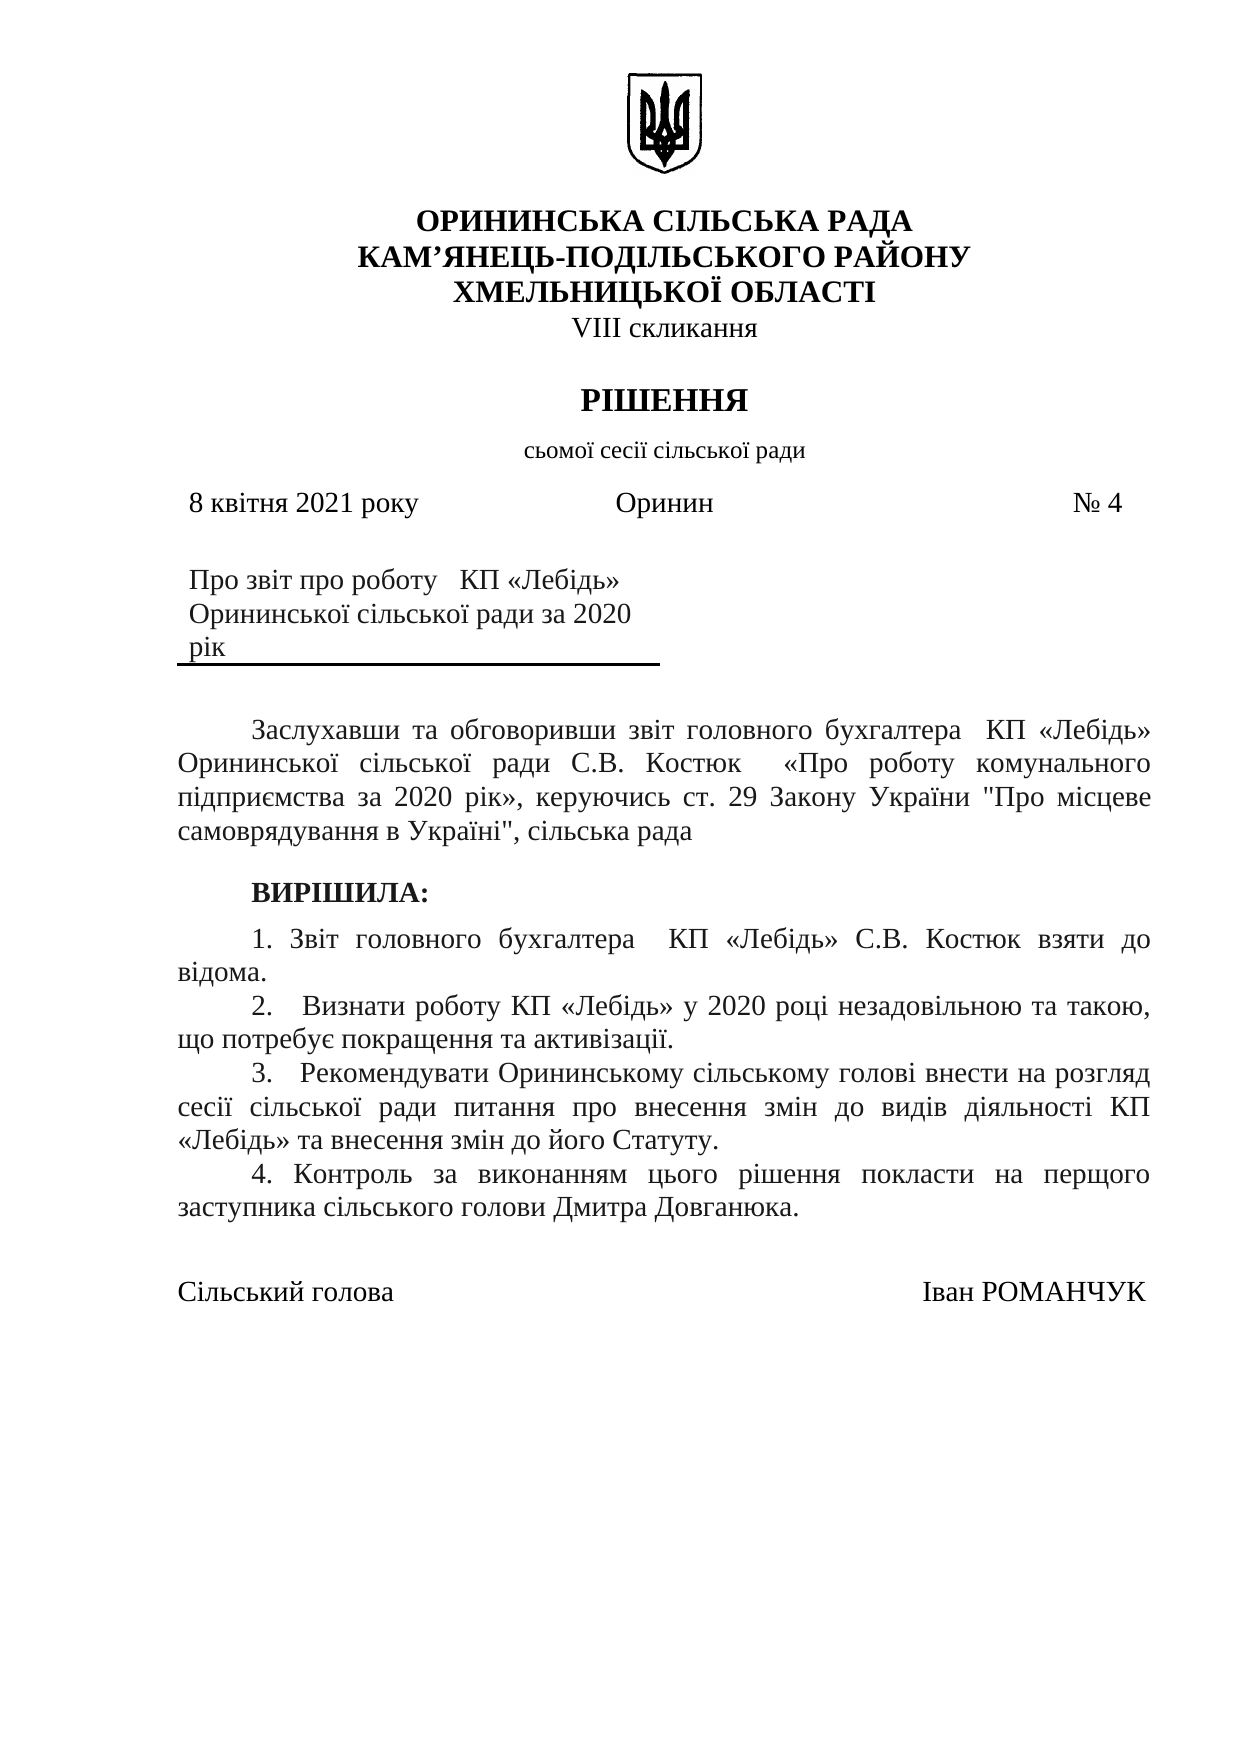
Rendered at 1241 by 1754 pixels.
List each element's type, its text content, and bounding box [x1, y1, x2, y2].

text сьомої сесії сільської ради [177, 435, 1152, 463]
text 2. Визнати роботу КП «Лебідь» у 2020 році незадовільною та такою, що потребує покращення та активізації. [177, 988, 1152, 1055]
text Хмельницької області [177, 274, 1152, 310]
text ОРИНИНСЬКА СІЛЬСЬКА РАДА [177, 202, 1152, 238]
text VIIІ скликання [177, 310, 1152, 343]
text Сільський голова Іван РОМАНЧУК [177, 1274, 1152, 1307]
table_header Про звіт про роботу КП «Лебідь» Орининської сільської ради за 2020 рік [177, 562, 659, 663]
table_header № 4 [831, 485, 1133, 529]
text ВИРІШИЛА: [177, 875, 1152, 908]
picture [627, 73, 702, 174]
text Заслухавши та обговоривши звіт головного бухгалтера КП «Лебідь» Орининської сільської ради С.В. Костюк «Про роботу комунального підприємства за 2020 рік», керуючись ст. 29 Закону України "Про місцеве самоврядування в Україні", сільська рада [177, 712, 1152, 846]
table_header Оринин [498, 485, 831, 529]
text 3. Рекомендувати Орининському сільському голові внести на розгляд сесії сільської ради питання про внесення змін до видів діяльності КП «Лебідь» та внесення змін до його Статуту. [177, 1055, 1152, 1156]
text КАМ’ЯНЕЦЬ-ПОДІЛЬСЬКОГО РАЙОНУ [177, 238, 1152, 274]
text 1. Звіт головного бухгалтера КП «Лебідь» С.В. Костюк взяти до відома. [177, 921, 1152, 988]
table_header 8 квітня 2021 року [177, 485, 498, 529]
text 4. Контроль за виконанням цього рішення покласти на перщого заступника сільського голови Дмитра Довганюка. [177, 1156, 1152, 1223]
text РІШЕННЯ [177, 380, 1152, 418]
